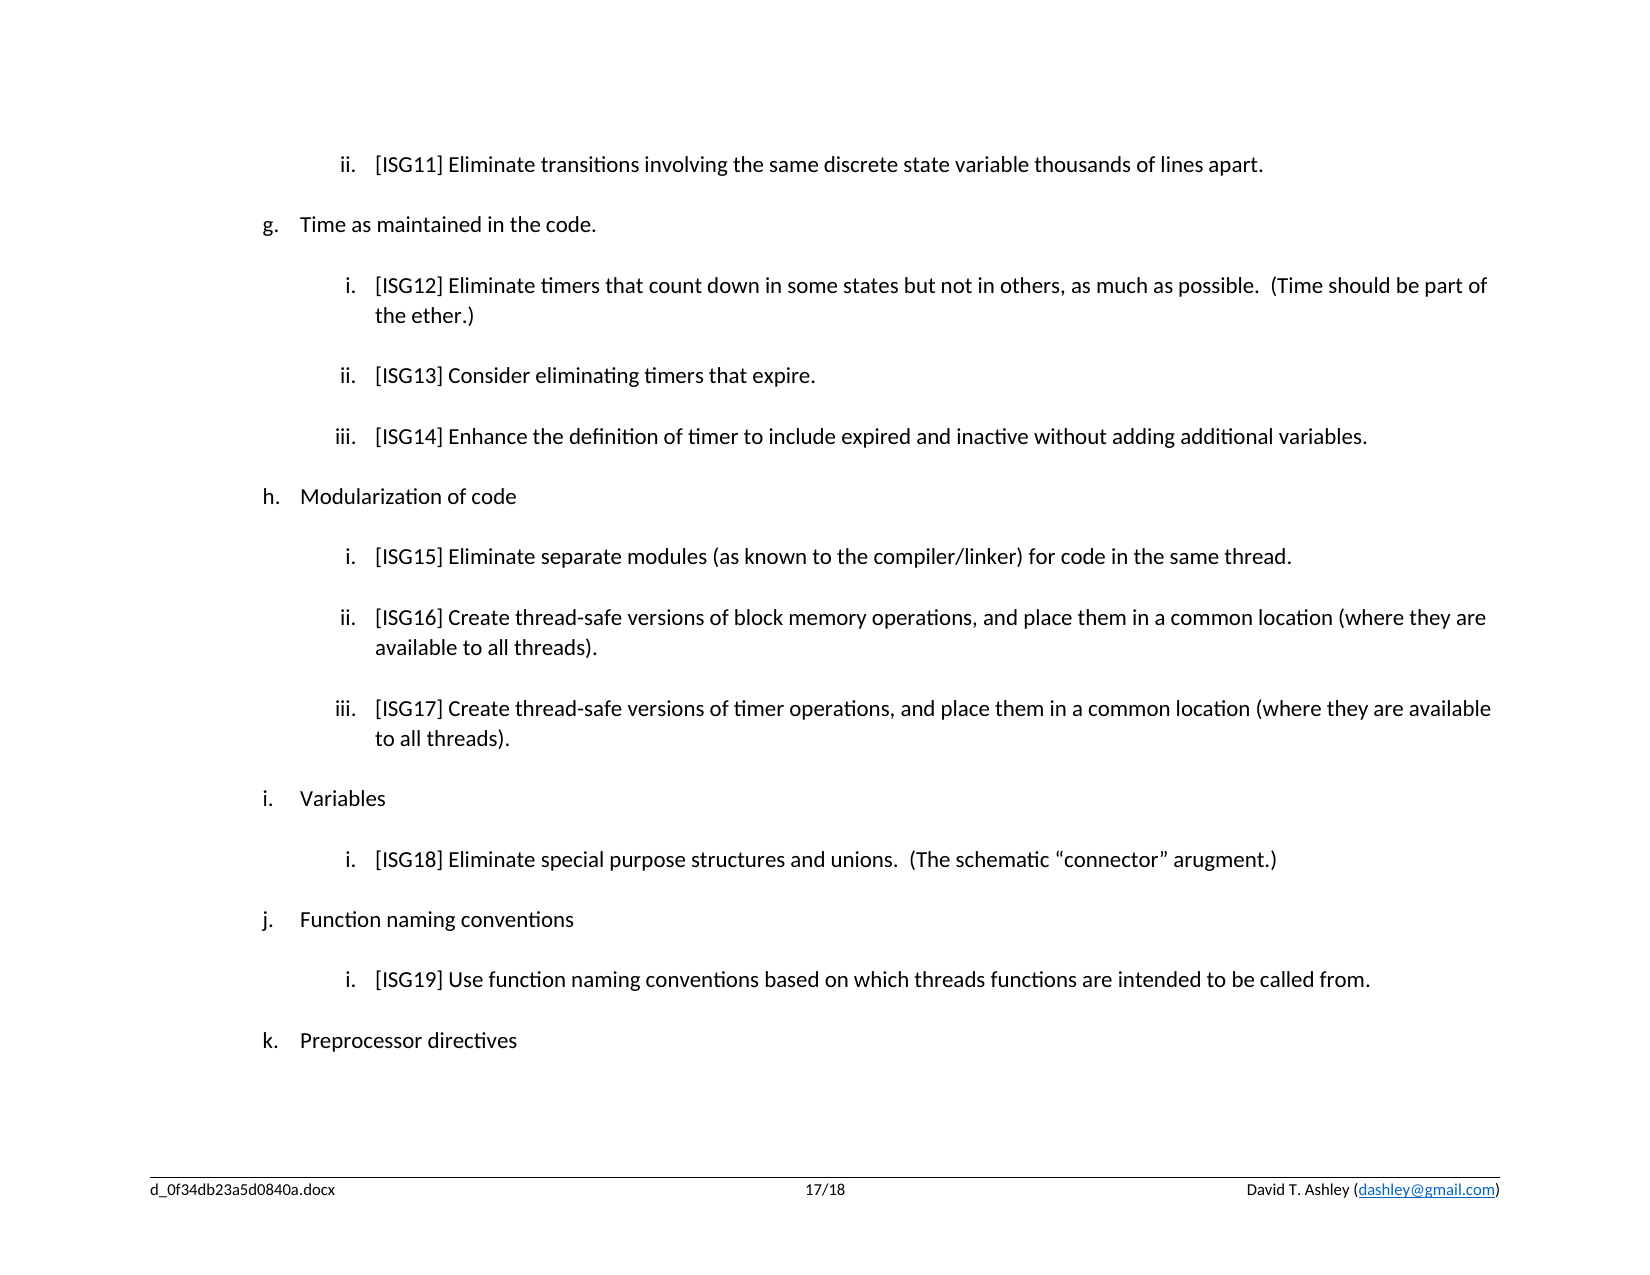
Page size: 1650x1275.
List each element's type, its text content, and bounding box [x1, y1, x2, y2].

list Time as maintained in the code. [262, 210, 1500, 269]
list [ISG11] Eliminate transitions involving the same discrete state variable thousands of lines apart. [356, 150, 1500, 208]
list Preprocessor directives [262, 1026, 1500, 1084]
list [ISG15] Eliminate separate modules (as known to the compiler/linker) for code in the same thread. [356, 543, 1500, 601]
list Variables [262, 784, 1500, 843]
list Function naming conventions [262, 905, 1500, 963]
list [ISG19] Use function naming conventions based on which threads functions are intended to be called from. [356, 966, 1500, 1024]
list Modularization of code [262, 482, 1500, 541]
list [ISG18] Eliminate special purpose structures and unions. (The schematic “connector” arugment.) [356, 845, 1500, 903]
